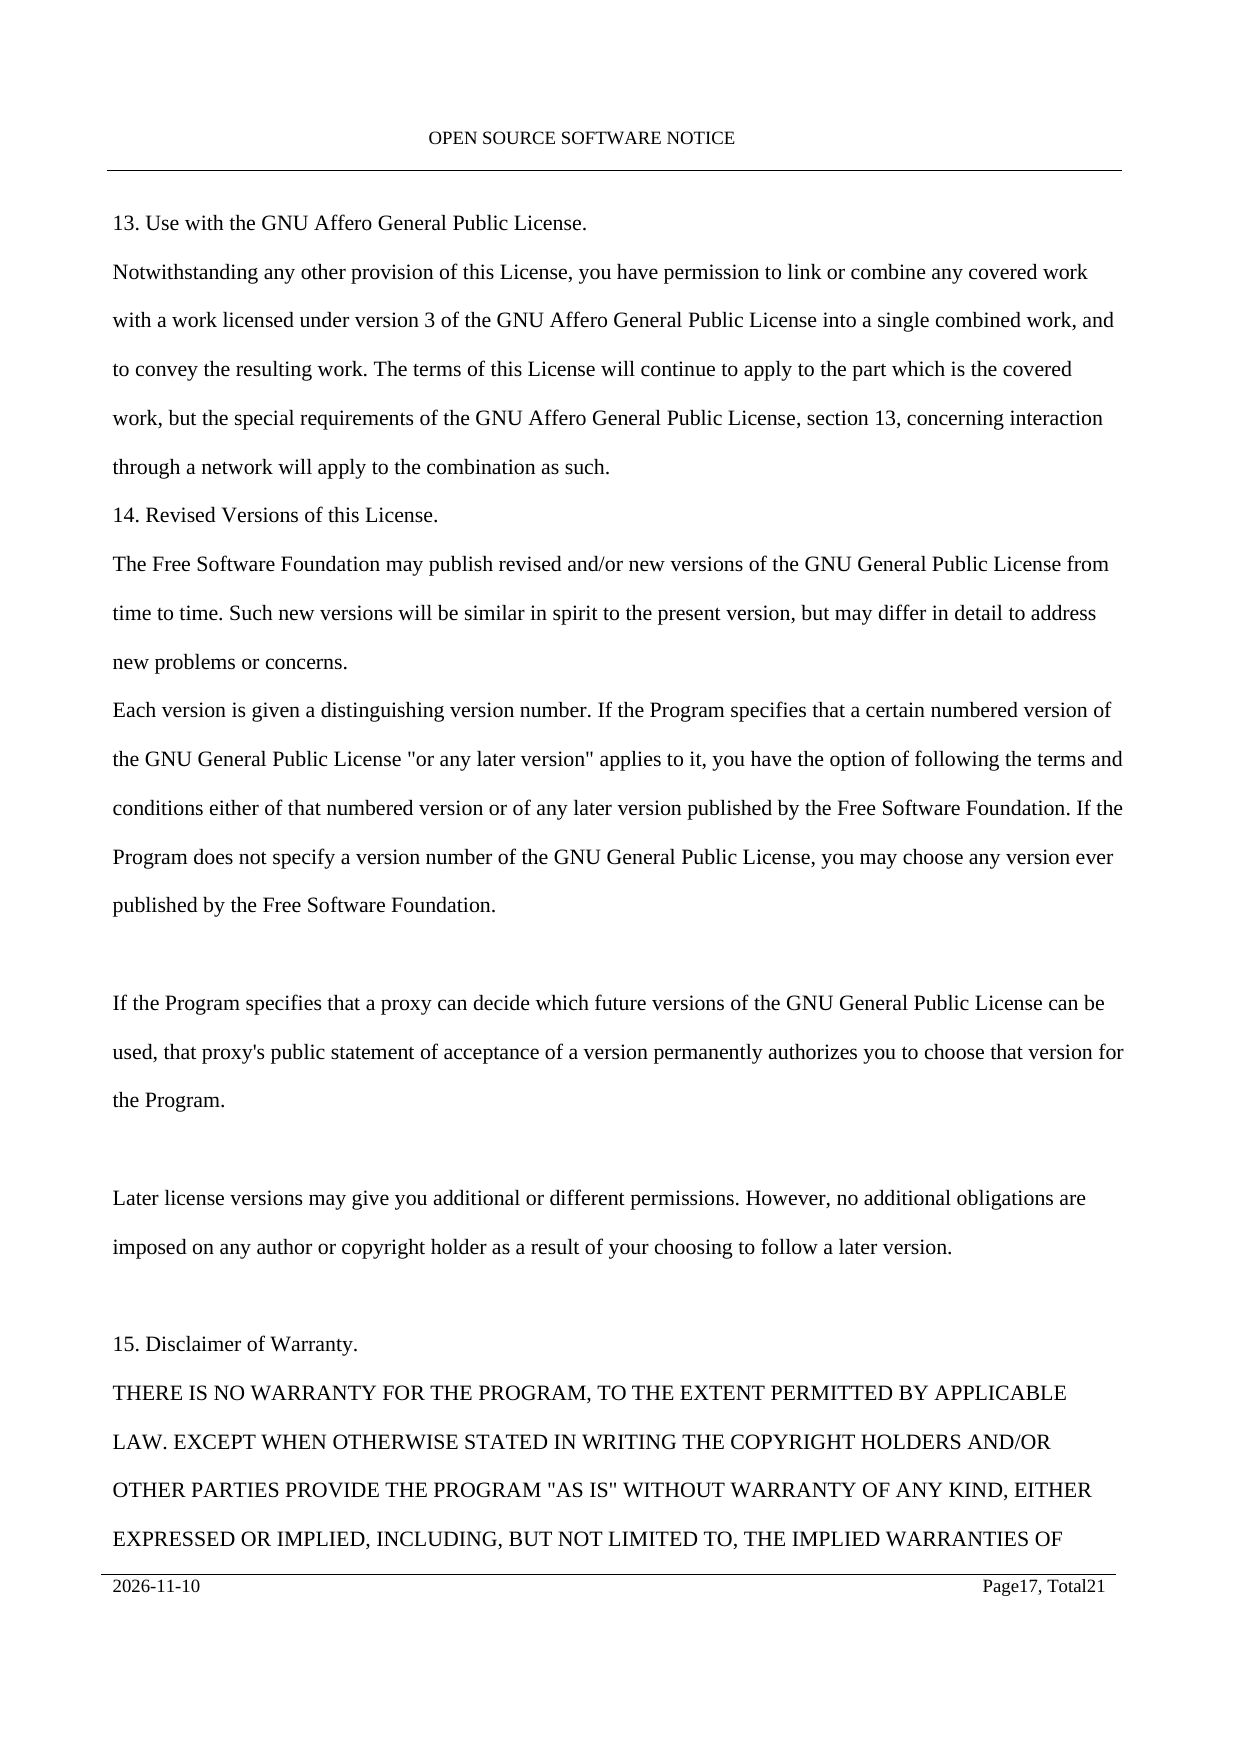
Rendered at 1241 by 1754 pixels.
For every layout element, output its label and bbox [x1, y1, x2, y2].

text [112, 206, 1128, 1555]
